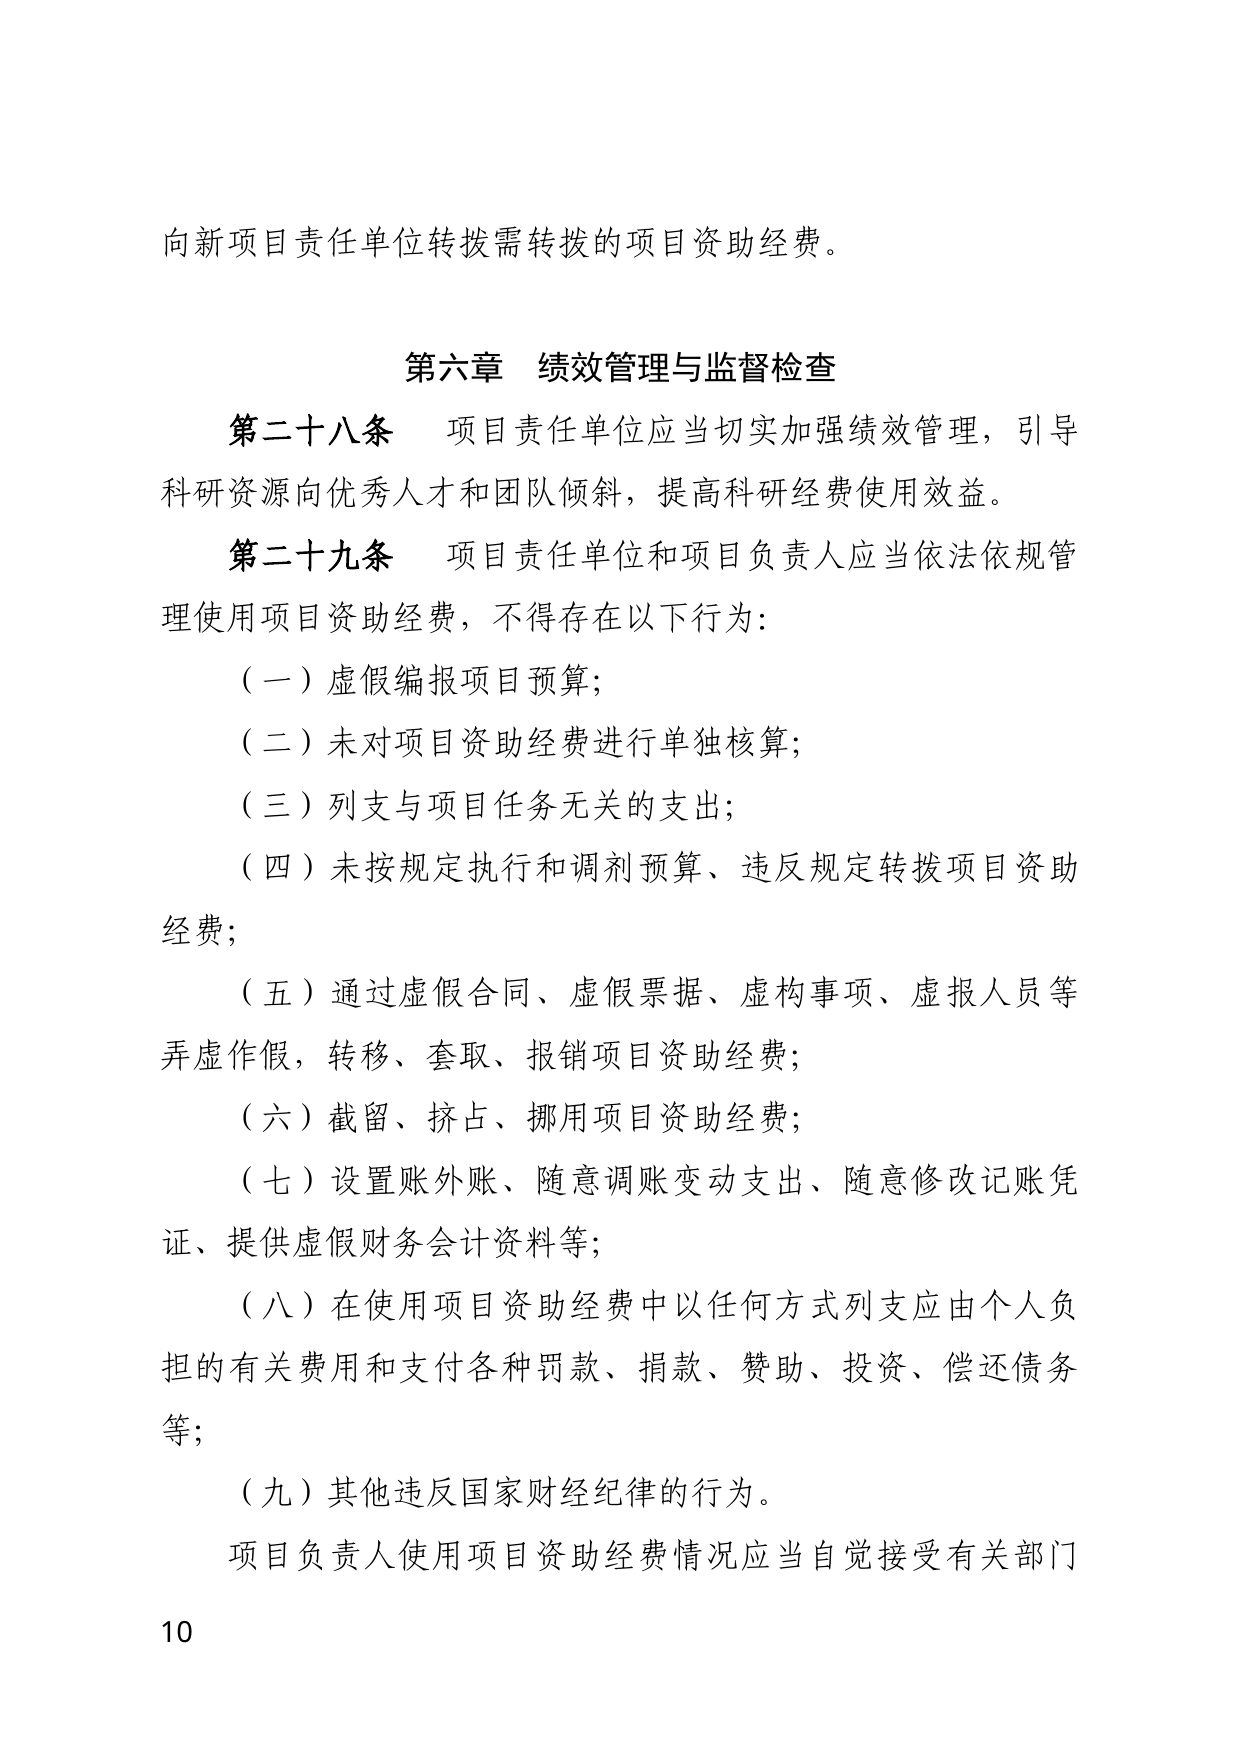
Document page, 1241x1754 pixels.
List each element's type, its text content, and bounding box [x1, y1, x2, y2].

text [159, 205, 1081, 267]
text （四）未按规定执行和调剂预算、违反规定转拨项目资助经费； [159, 830, 1081, 955]
text （三）列支与项目任务无关的支出； [159, 767, 1081, 830]
text （九）其他违反国家财经纪律的行为。 [159, 1455, 1081, 1517]
text 第二十八条 项目责任单位应当切实加强绩效管理，引导科研资源向优秀人才和团队倾斜，提高科研经费使用效益。 [159, 392, 1081, 517]
text （六）截留、挤占、挪用项目资助经费； [159, 1080, 1081, 1142]
text （七）设置账外账、随意调账变动支出、随意修改记账凭证、提供虚假财务会计资料等； [159, 1142, 1081, 1267]
text 第二十九条 项目责任单位和项目负责人应当依法依规管理使用项目资助经费，不得存在以下行为： [159, 517, 1081, 642]
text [159, 1517, 1081, 1580]
text （五）通过虚假合同、虚假票据、虚构事项、虚报人员等弄虚作假，转移、套取、报销项目资助经费； [159, 955, 1081, 1080]
text （八）在使用项目资助经费中以任何方式列支应由个人负担的有关费用和支付各种罚款、捐款、赞助、投资、偿还债务等； [159, 1267, 1081, 1455]
text （二）未对项目资助经费进行单独核算； [159, 705, 1081, 767]
text （一）虚假编报项目预算； [159, 642, 1081, 705]
text 第六章 绩效管理与监督检查 [159, 330, 1081, 392]
